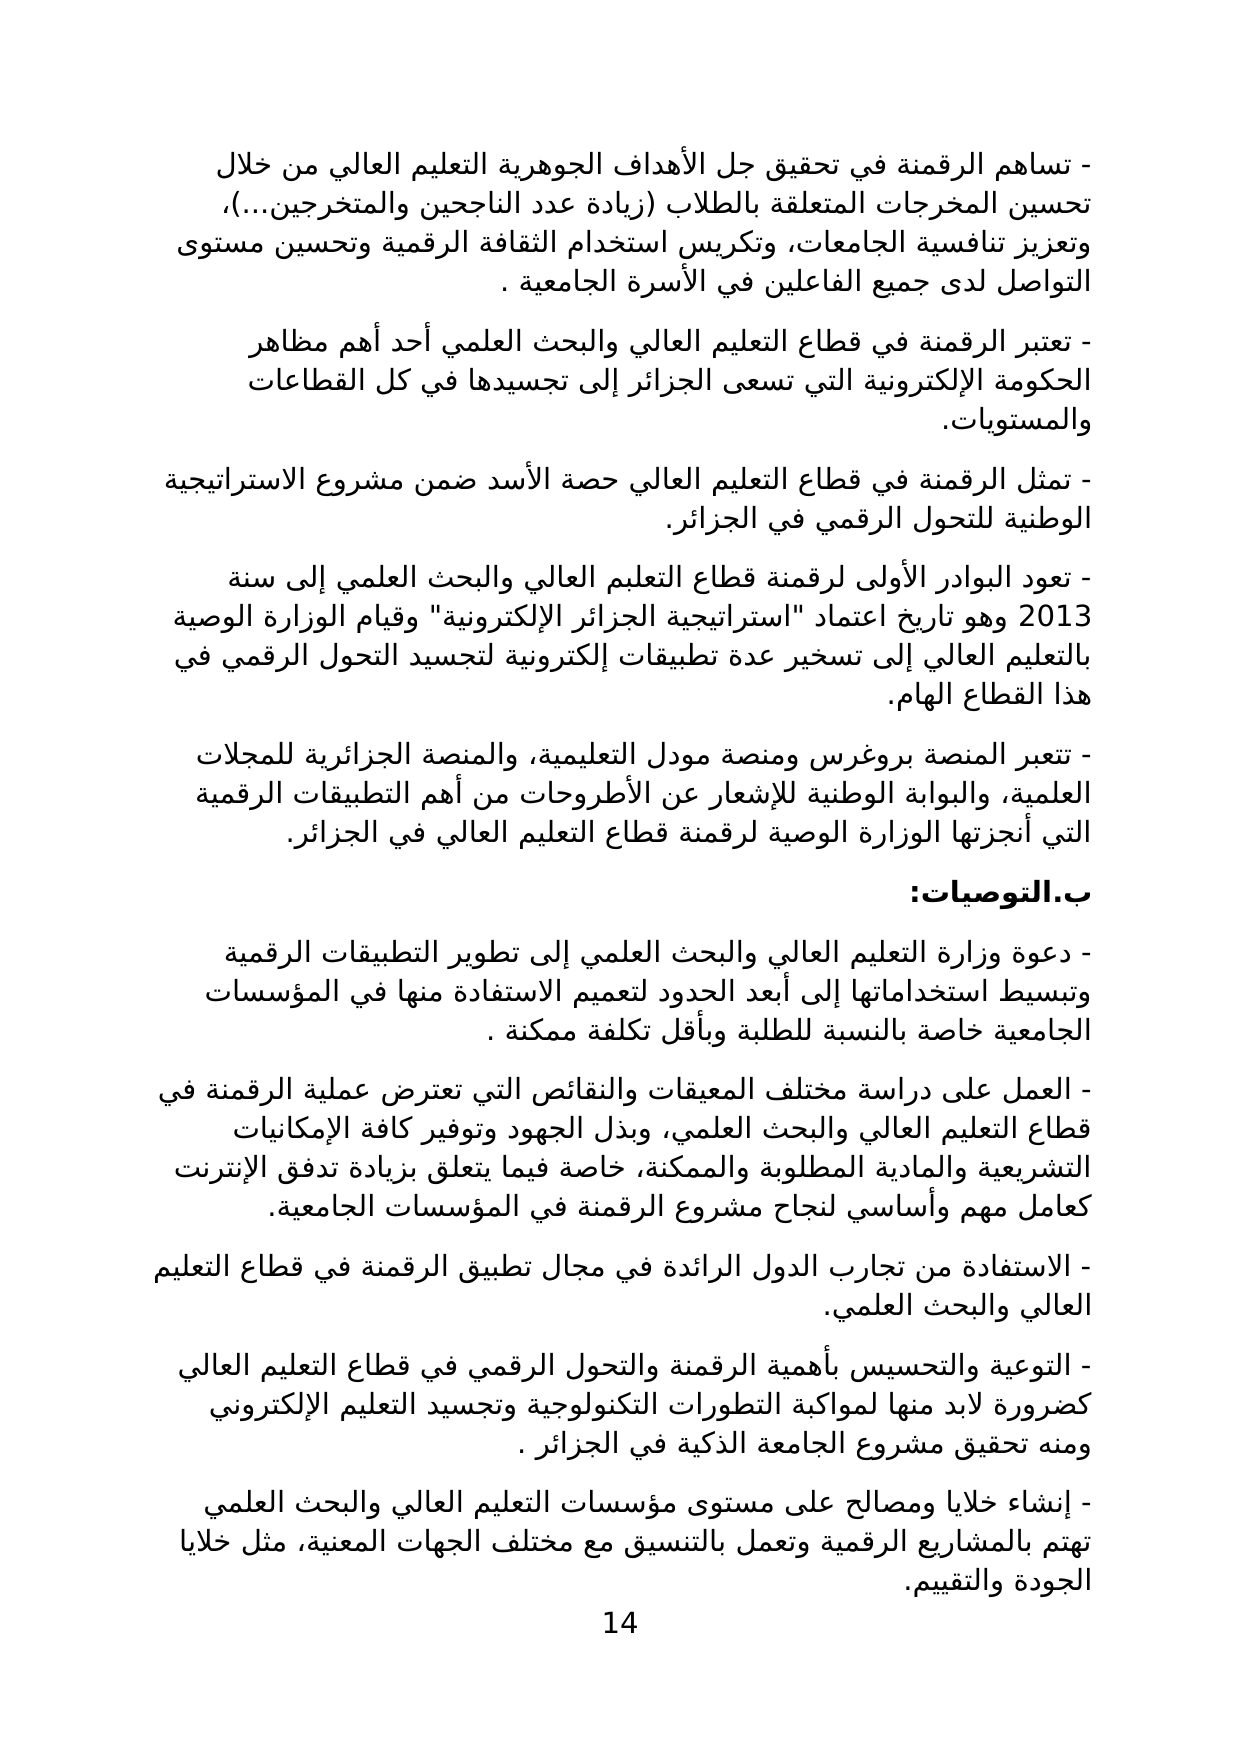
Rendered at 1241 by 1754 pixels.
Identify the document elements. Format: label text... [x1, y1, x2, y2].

text - تعتبر الرقمنة في قطاع التعليم العالي والبحث العلمي أحد أهم مظاهر الحكومة الإلكترونية التي تسعى الجزائر إلى تجسيدها في كل القطاعات والمستويات. [148, 324, 1092, 436]
text ب.التوصيات: [148, 875, 1092, 909]
text - تعود البوادر الأولى لرقمنة قطاع التعلبم العالي والبحث العلمي إلى سنة 2013 وهو تاريخ اعتماد "استراتيجية الجزائر الإلكترونية" وقيام الوزارة الوصية بالتعليم العالي إلى تسخير عدة تطبيقات إلكترونية لتجسيد التحول الرقمي في هذا القطاع الهام. [148, 561, 1092, 712]
text - التوعية والتحسيس بأهمية الرقمنة والتحول الرقمي في قطاع التعليم العالي كضرورة لابد منها لمواكبة التطورات التكنولوجية وتجسيد التعليم الإلكتروني ومنه تحقيق مشروع الجامعة الذكية في الجزائر . [148, 1348, 1092, 1460]
text - العمل على دراسة مختلف المعيقات والنقائص التي تعترض عملية الرقمنة في قطاع التعليم العالي والبحث العلمي، وبذل الجهود وتوفير كافة الإمكانيات التشريعية والمادية المطلوبة والممكنة، خاصة فيما يتعلق بزيادة تدفق الإنترنت كعامل مهم وأساسي لنجاح مشروع الرقمنة في المؤسسات الجامعية. [148, 1073, 1092, 1223]
text - تساهم الرقمنة في تحقيق جل الأهداف الجوهرية التعليم العالي من خلال تحسين المخرجات المتعلقة بالطلاب (زيادة عدد الناجحين والمتخرجين...)، وتعزيز تنافسية الجامعات، وتكريس استخدام الثقافة الرقمية وتحسين مستوى التواصل لدى جميع الفاعلين في الأسرة الجامعية . [148, 148, 1092, 298]
text - الاستفادة من تجارب الدول الرائدة في مجال تطبيق الرقمنة في قطاع التعليم العالي والبحث العلمي. [148, 1249, 1092, 1322]
text - تتعبر المنصة بروغرس ومنصة مودل التعليمية، والمنصة الجزائرية للمجلات العلمية، والبوابة الوطنية للإشعار عن الأطروحات من أهم التطبيقات الرقمية التي أنجزتها الوزارة الوصية لرقمنة قطاع التعليم العالي في الجزائر. [148, 737, 1092, 849]
text - تمثل الرقمنة في قطاع التعليم العالي حصة الأسد ضمن مشروع الاستراتيجية الوطنية للتحول الرقمي في الجزائر. [148, 462, 1092, 535]
text - إنشاء خلايا ومصالح على مستوى مؤسسات التعليم العالي والبحث العلمي تهتم بالمشاريع الرقمية وتعمل بالتنسيق مع مختلف الجهات المعنية، مثل خلايا الجودة والتقييم. [148, 1486, 1092, 1598]
text - دعوة وزارة التعليم العالي والبحث العلمي إلى تطوير التطبيقات الرقمية وتبسيط استخداماتها إلى أبعد الحدود لتعميم الاستفادة منها في المؤسسات الجامعية خاصة بالنسبة للطلبة وبأقل تكلفة ممكنة . [148, 935, 1092, 1047]
